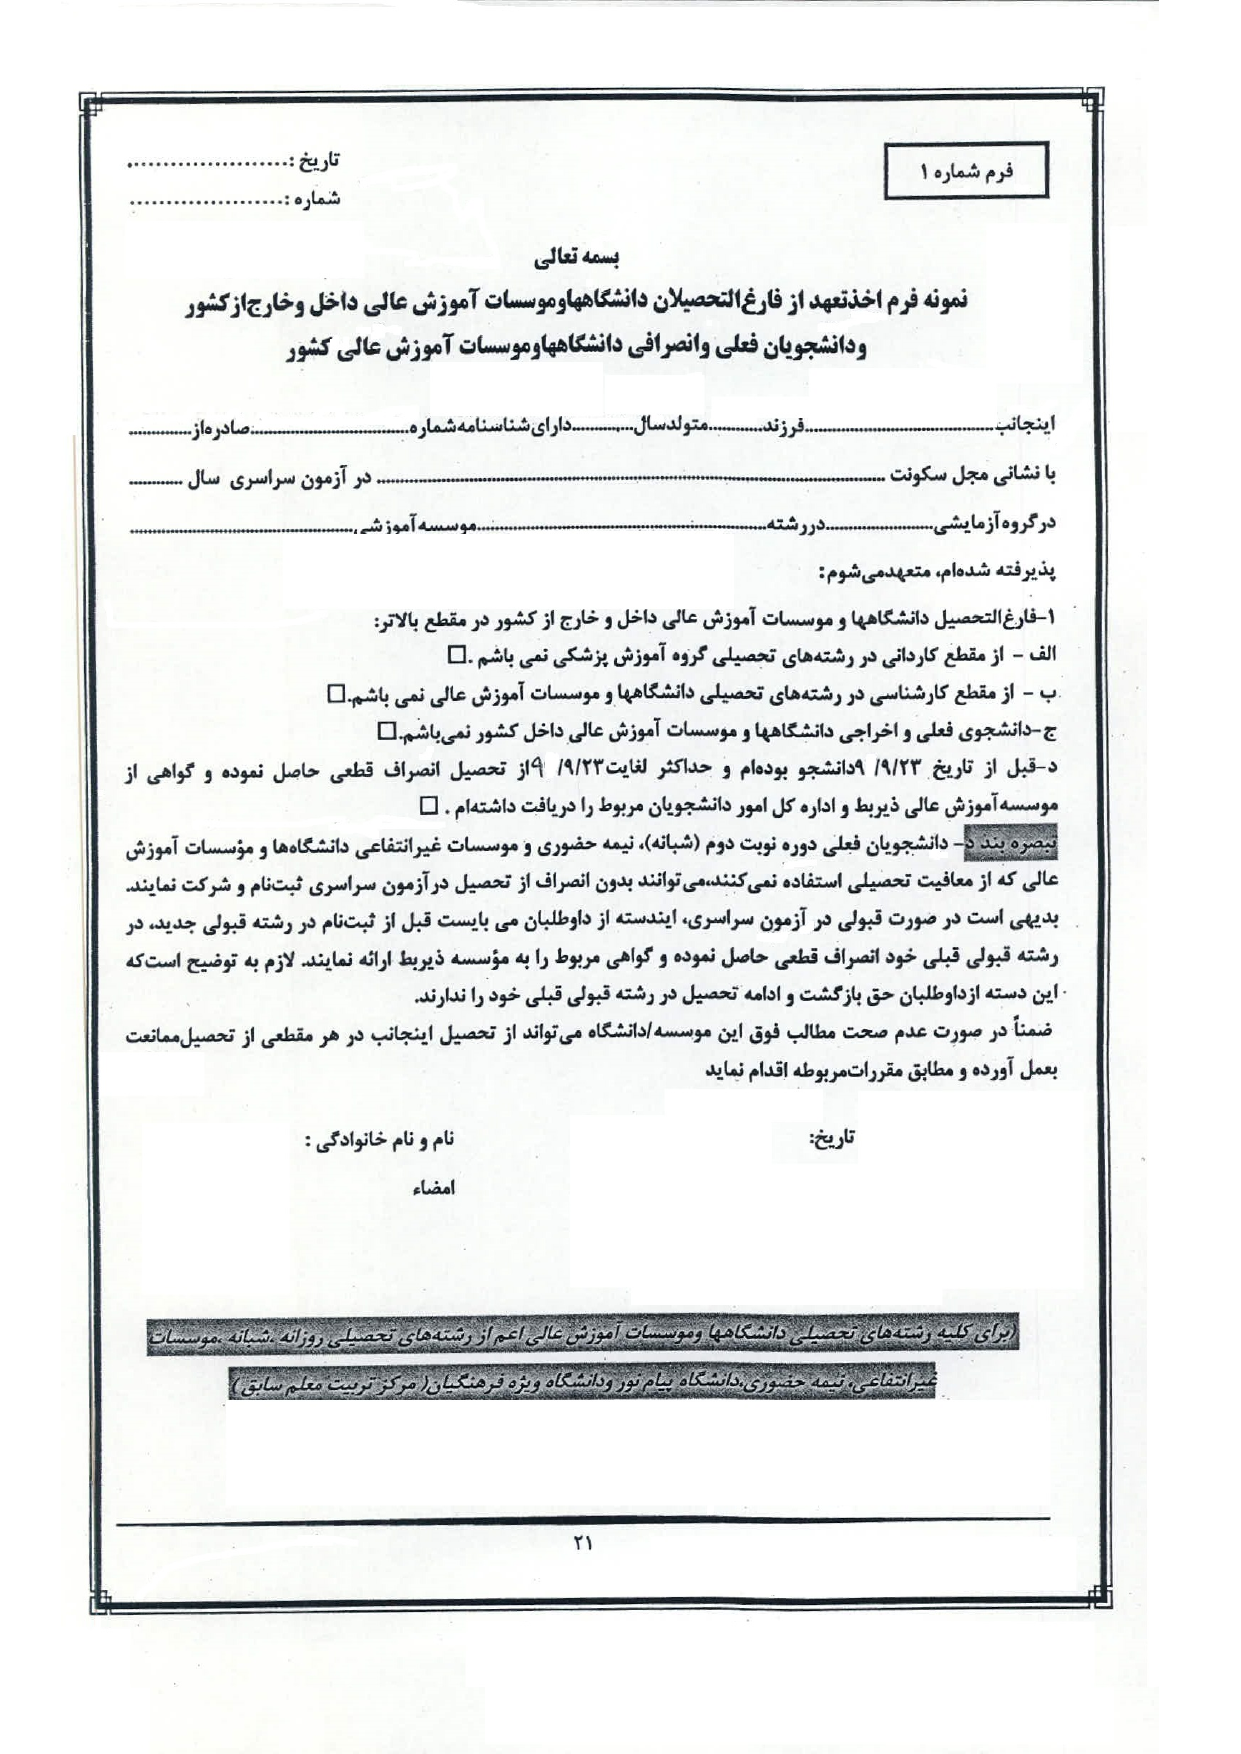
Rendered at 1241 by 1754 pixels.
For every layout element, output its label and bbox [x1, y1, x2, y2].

picture [61, 0, 1159, 1754]
